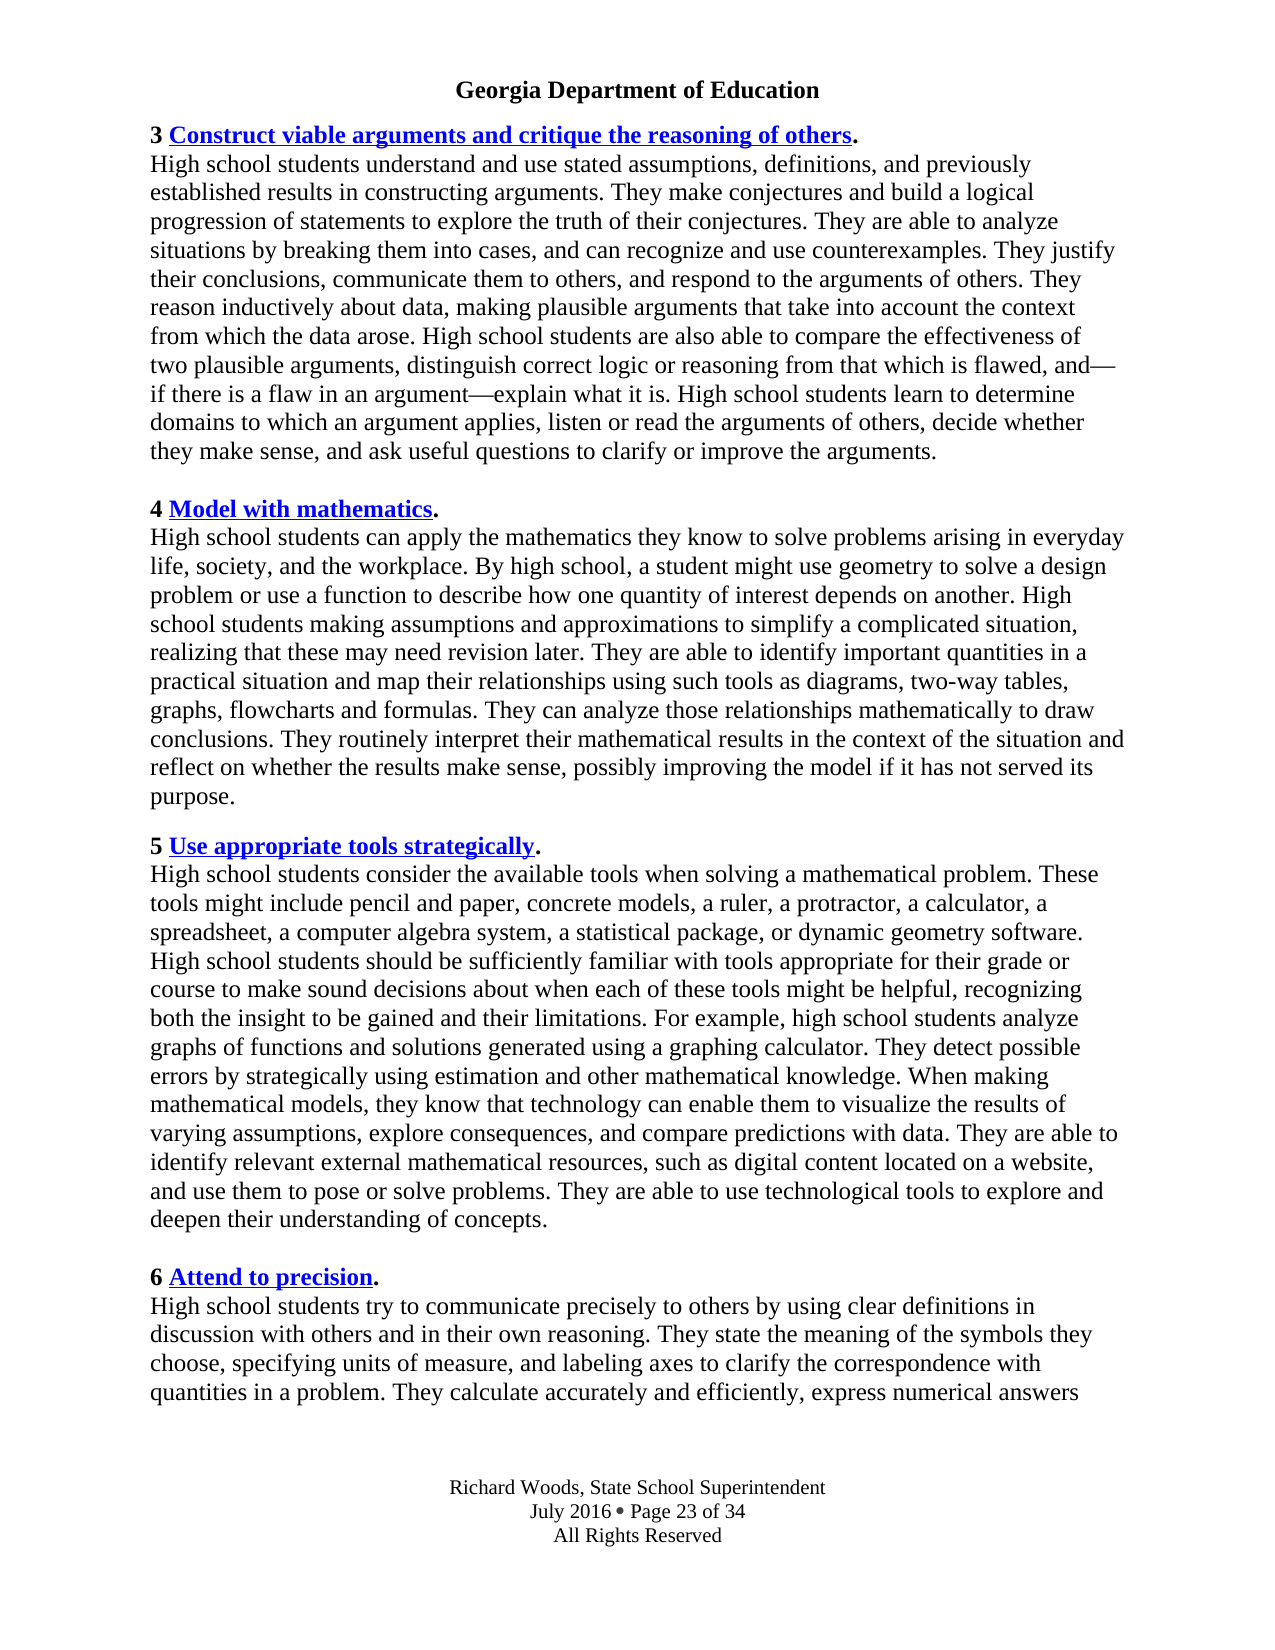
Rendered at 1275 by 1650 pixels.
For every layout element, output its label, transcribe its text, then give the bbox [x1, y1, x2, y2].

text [150, 1291, 1125, 1406]
text High school students consider the available tools when solving a mathematical problem. These tools might include pencil and paper, concrete models, a ruler, a protractor, a calculator, a spreadsheet, a computer algebra system, a statistical package, or dynamic geometry software. High school students should be sufficiently familiar with tools appropriate for their grade or course to make sound decisions about when each of these tools might be helpful, recognizing both the insight to be gained and their limitations. For example, high school students analyze graphs of functions and solutions generated using a graphing calculator. They detect possible errors by strategically using estimation and other mathematical knowledge. When making mathematical models, they know that technology can enable them to visualize the results of varying assumptions, explore consequences, and compare predictions with data. They are able to identify relevant external mathematical resources, such as digital content located on a website, and use them to pose or solve problems. They are able to use technological tools to explore and deepen their understanding of concepts. [150, 859, 1125, 1233]
text 5 Use appropriate tools strategically. [150, 831, 1125, 859]
text 6 Attend to precision. [150, 1262, 1125, 1291]
text 3 Construct viable arguments and critique the reasoning of others. [150, 120, 1125, 149]
text High school students understand and use stated assumptions, definitions, and previously established results in constructing arguments. They make conjectures and build a logical progression of statements to explore the truth of their conjectures. They are able to analyze situations by breaking them into cases, and can recognize and use counterexamples. They justify their conclusions, communicate them to others, and respond to the arguments of others. They reason inductively about data, making plausible arguments that take into account the context from which the data arose. High school students are also able to compare the effectiveness of two plausible arguments, distinguish correct logic or reasoning from that which is flawed, and—if there is a flaw in an argument—explain what it is. High school students learn to determine domains to which an argument applies, listen or read the arguments of others, decide whether they make sense, and ask useful questions to clarify or improve the arguments. [150, 149, 1125, 465]
text 4 Model with mathematics. High school students can apply the mathematics they know to solve problems arising in everyday life, society, and the workplace. By high school, a student might use geometry to solve a design problem or use a function to describe how one quantity of interest depends on another. High school students making assumptions and approximations to simplify a complicated situation, realizing that these may need revision later. They are able to identify important quantities in a practical situation and map their relationships using such tools as diagrams, two-way tables, graphs, flowcharts and formulas. They can analyze those relationships mathematically to draw conclusions. They routinely interpret their mathematical results in the context of the situation and reflect on whether the results make sense, possibly improving the model if it has not served its purpose. [150, 494, 1125, 810]
